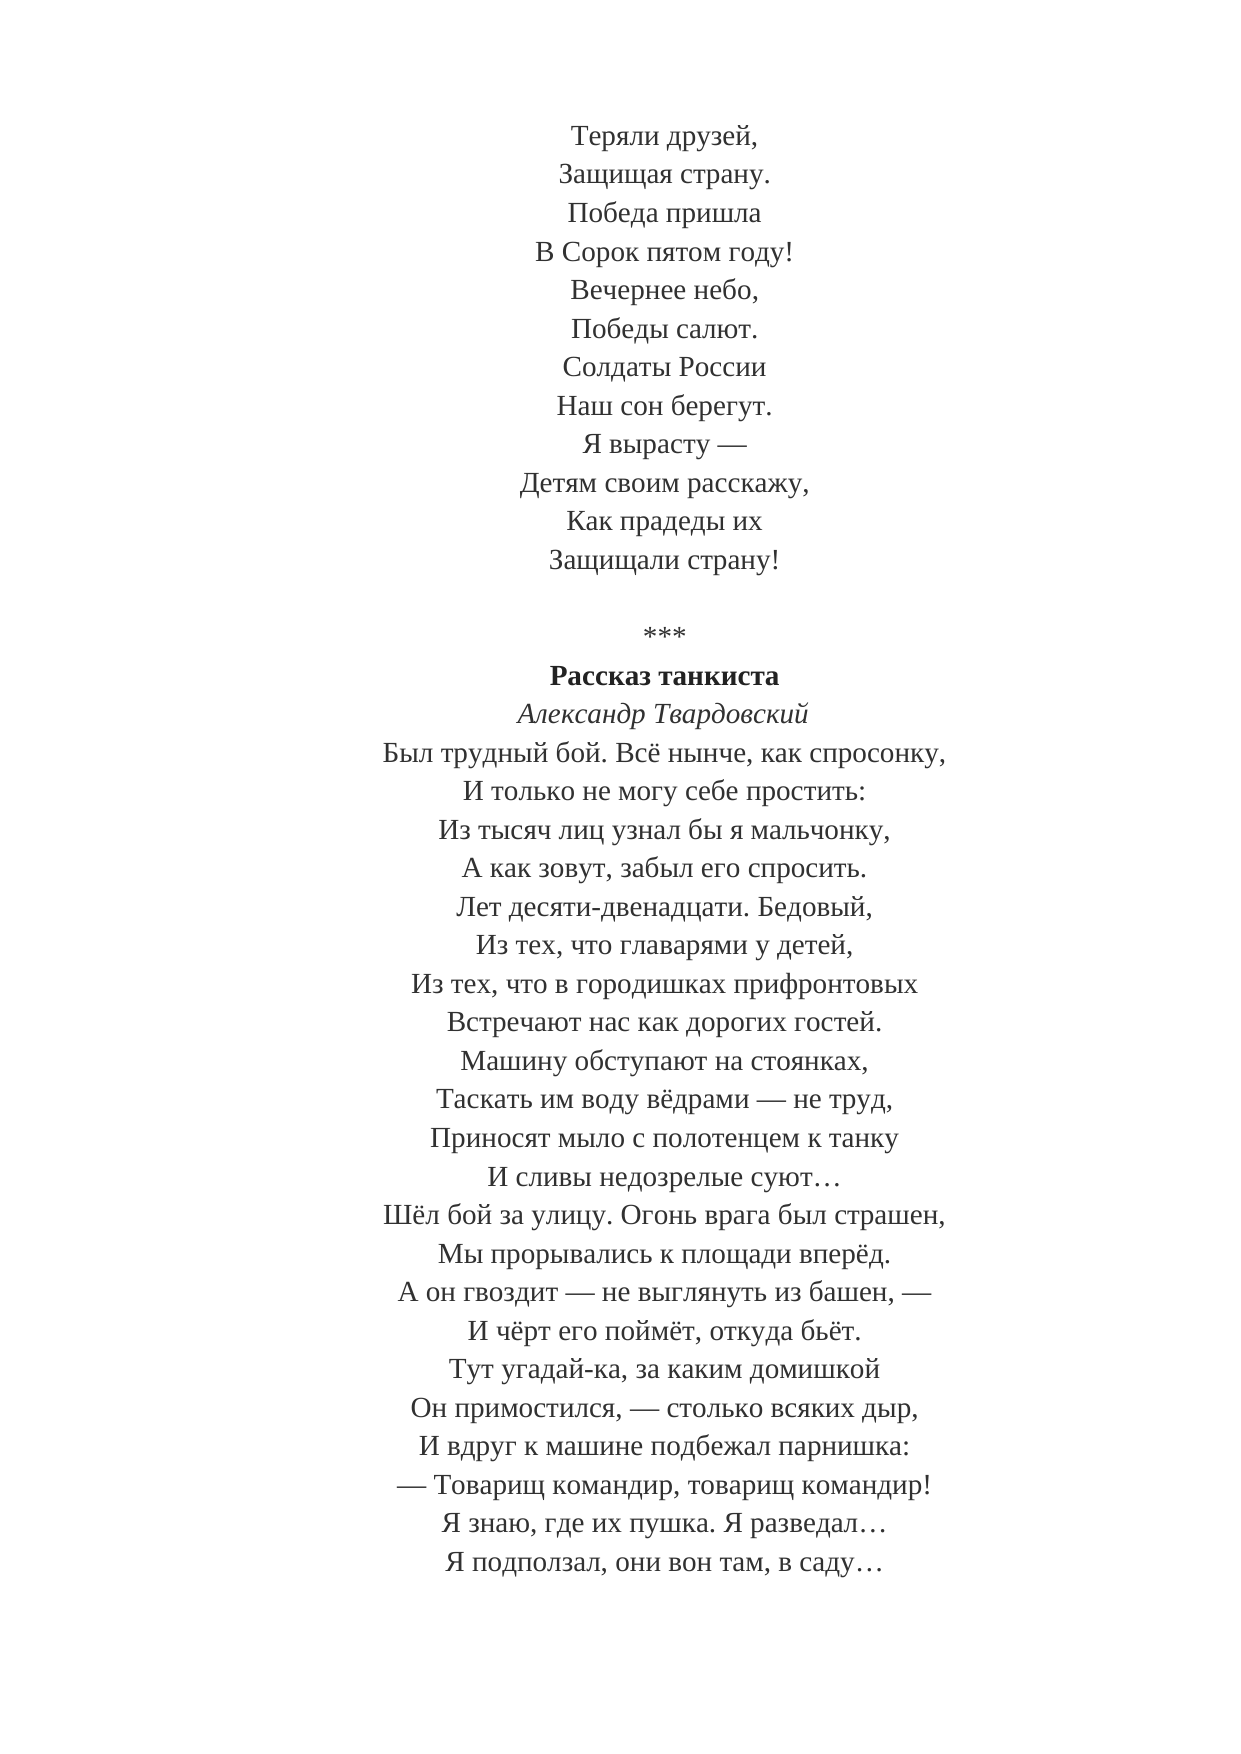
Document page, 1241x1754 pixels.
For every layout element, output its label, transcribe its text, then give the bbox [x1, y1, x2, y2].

text Машину обступают на стоянках, Таскать им воду вёдрами — не труд, Приносят мыло с полотенцем к танку И сливы недозрелые суют… [177, 1043, 1152, 1192]
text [177, 1506, 1152, 1578]
text Шёл бой за улицу. Огонь врага был страшен, Мы прорывались к площади вперёд. А он гвоздит — не выглянуть из башен, — И чёрт его поймёт, откуда бьёт. [177, 1197, 1152, 1346]
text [177, 118, 1152, 267]
text Был трудный бой. Всё нынче, как спросонку, И только не могу себе простить: Из тысяч лиц узнал бы я мальчонку, А как зовут, забыл его спросить. [177, 735, 1152, 884]
text Александр Твардовский [177, 696, 1152, 730]
text Рассказ танкиста [177, 658, 1152, 691]
text Лет десяти-двенадцати. Бедовый, Из тех, что главарями у детей, Из тех, что в городишках прифронтовых Встречают нас как дорогих гостей. [177, 889, 1152, 1038]
text Тут угадай-ка, за каким домишкой Он примостился, — столько всяких дыр, И вдруг к машине подбежал парнишка: — Товарищ командир, товарищ командир! [177, 1351, 1152, 1501]
text Вечернее небо, Победы салют. Солдаты России Наш сон берегут. Я вырасту — Детям своим расскажу, Как прадеды их Защищали страну! [177, 272, 1152, 576]
text *** [177, 619, 1152, 653]
